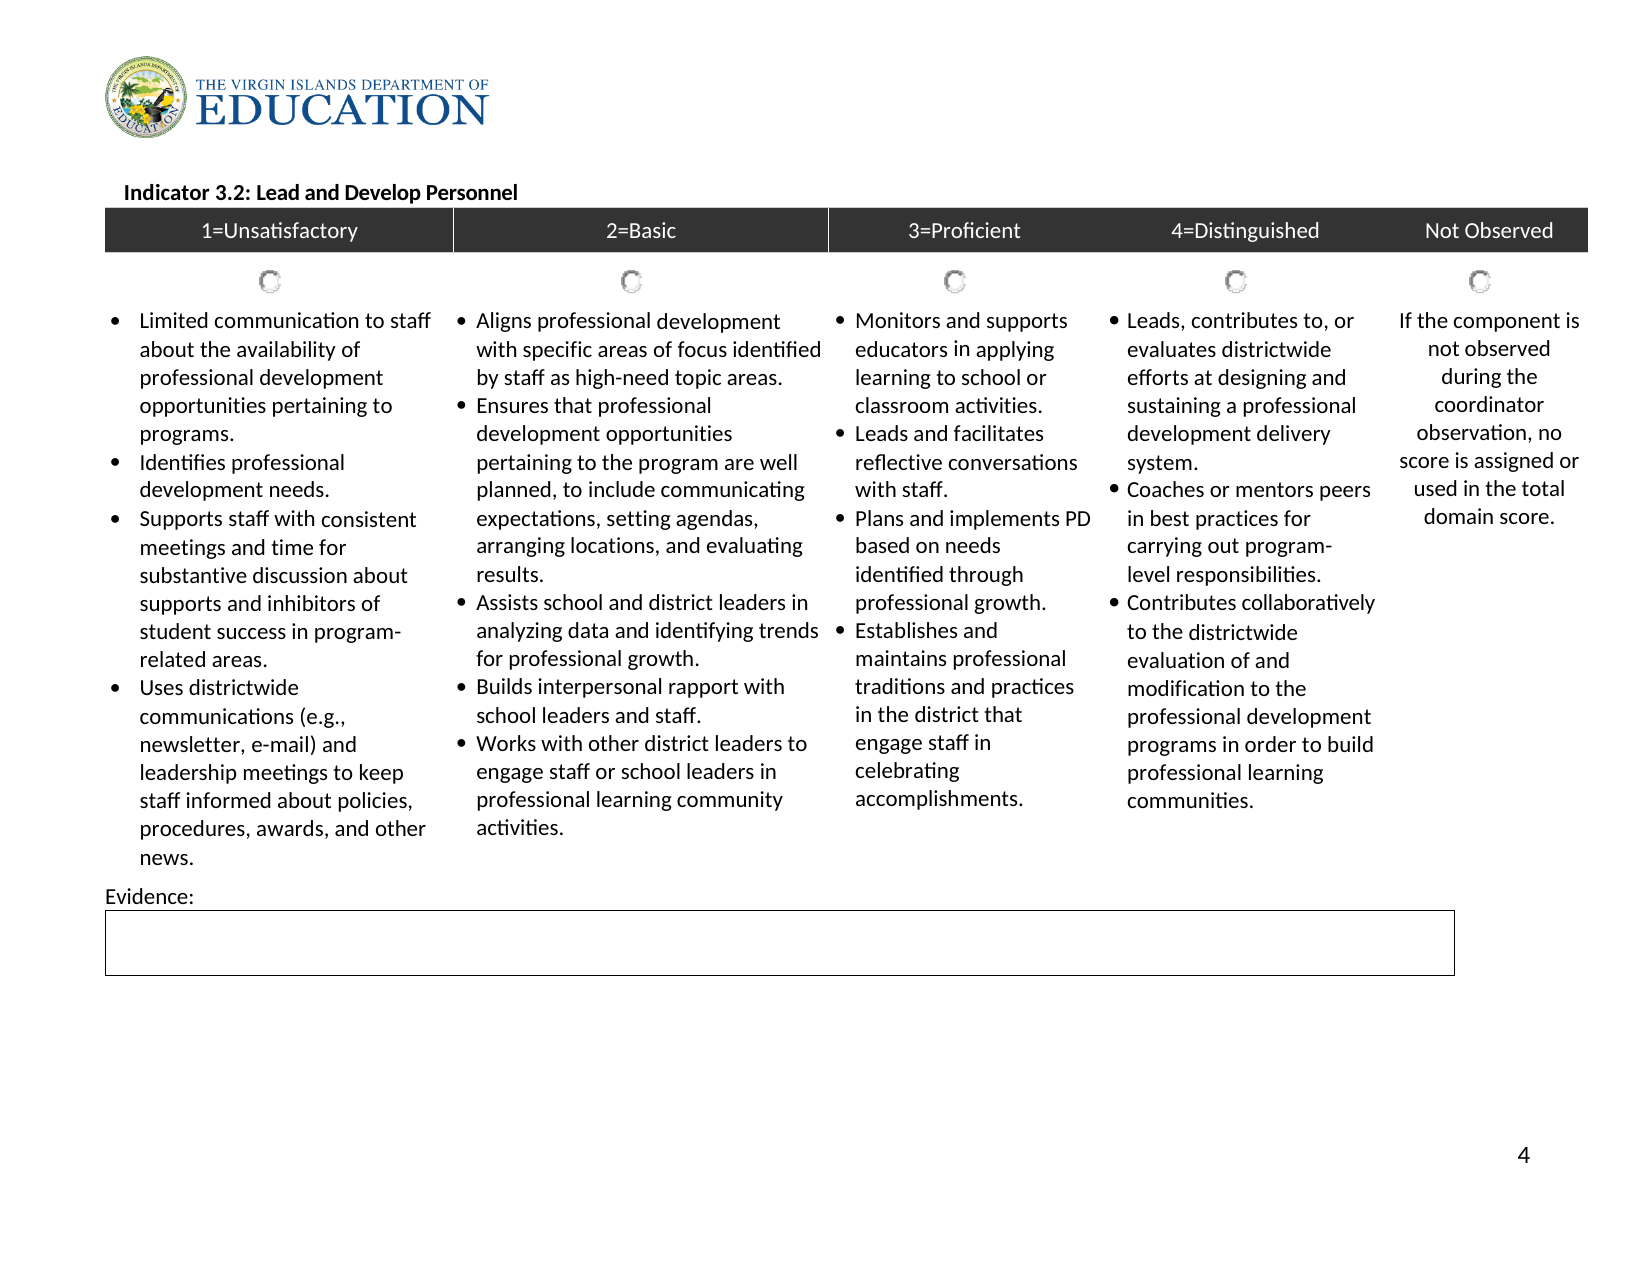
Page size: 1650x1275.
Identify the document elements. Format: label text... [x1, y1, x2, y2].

table_header [106, 911, 1454, 974]
table_cell Leads, contributes to, or evaluates districtwide efforts at designing and sustaining a professional development delivery system. Coaches or mentors peers in best practices for carrying out program-level responsibilities. Contributes collaboratively to the districtwide evaluation of and modification to the professional development programs in order to build professional learning communities. [1100, 253, 1391, 878]
text Evidence: [105, 878, 1530, 910]
text Indicator 3.2: Lead and Develop Personnel [124, 178, 1521, 207]
table_cell Monitors and supports educators in applying learning to school or classroom activities. Leads and facilitates reflective conversations with staff. Plans and implements PD based on needs identified through professional growth. Establishes and maintains professional traditions and practices in the district that engage staff in celebrating accomplishments. [829, 253, 1100, 878]
table_header Not Observed [1391, 208, 1588, 252]
table_cell Limited communication to staff about the availability of professional development opportunities pertaining to programs. Identifies professional development needs. Supports staff with consistent meetings and time for substantive discussion about supports and inhibitors of student success in program-related areas. Uses districtwide communications (e.g., newsletter, e-mail) and leadership meetings to keep staff informed about policies, procedures, awards, and other news. [105, 253, 453, 878]
table_header 2=Basic [454, 208, 828, 252]
picture [105, 56, 493, 138]
table_cell If the component is not observed during the coordinator observation, no score is assigned or used in the total domain score. [1391, 253, 1588, 878]
table_header 3=Proficient [829, 208, 1100, 252]
table_cell Aligns professional development with specific areas of focus identified by staff as high-need topic areas. Ensures that professional development opportunities pertaining to the program are well planned, to include communicating expectations, setting agendas, arranging locations, and evaluating results. Assists school and district leaders in analyzing data and identifying trends for professional growth. Builds interpersonal rapport with school leaders and staff. Works with other district leaders to engage staff or school leaders in professional learning community activities. [454, 253, 828, 878]
table_header 1=Unsatisfactory [105, 208, 453, 252]
table_header 4=Distinguished [1100, 208, 1391, 252]
